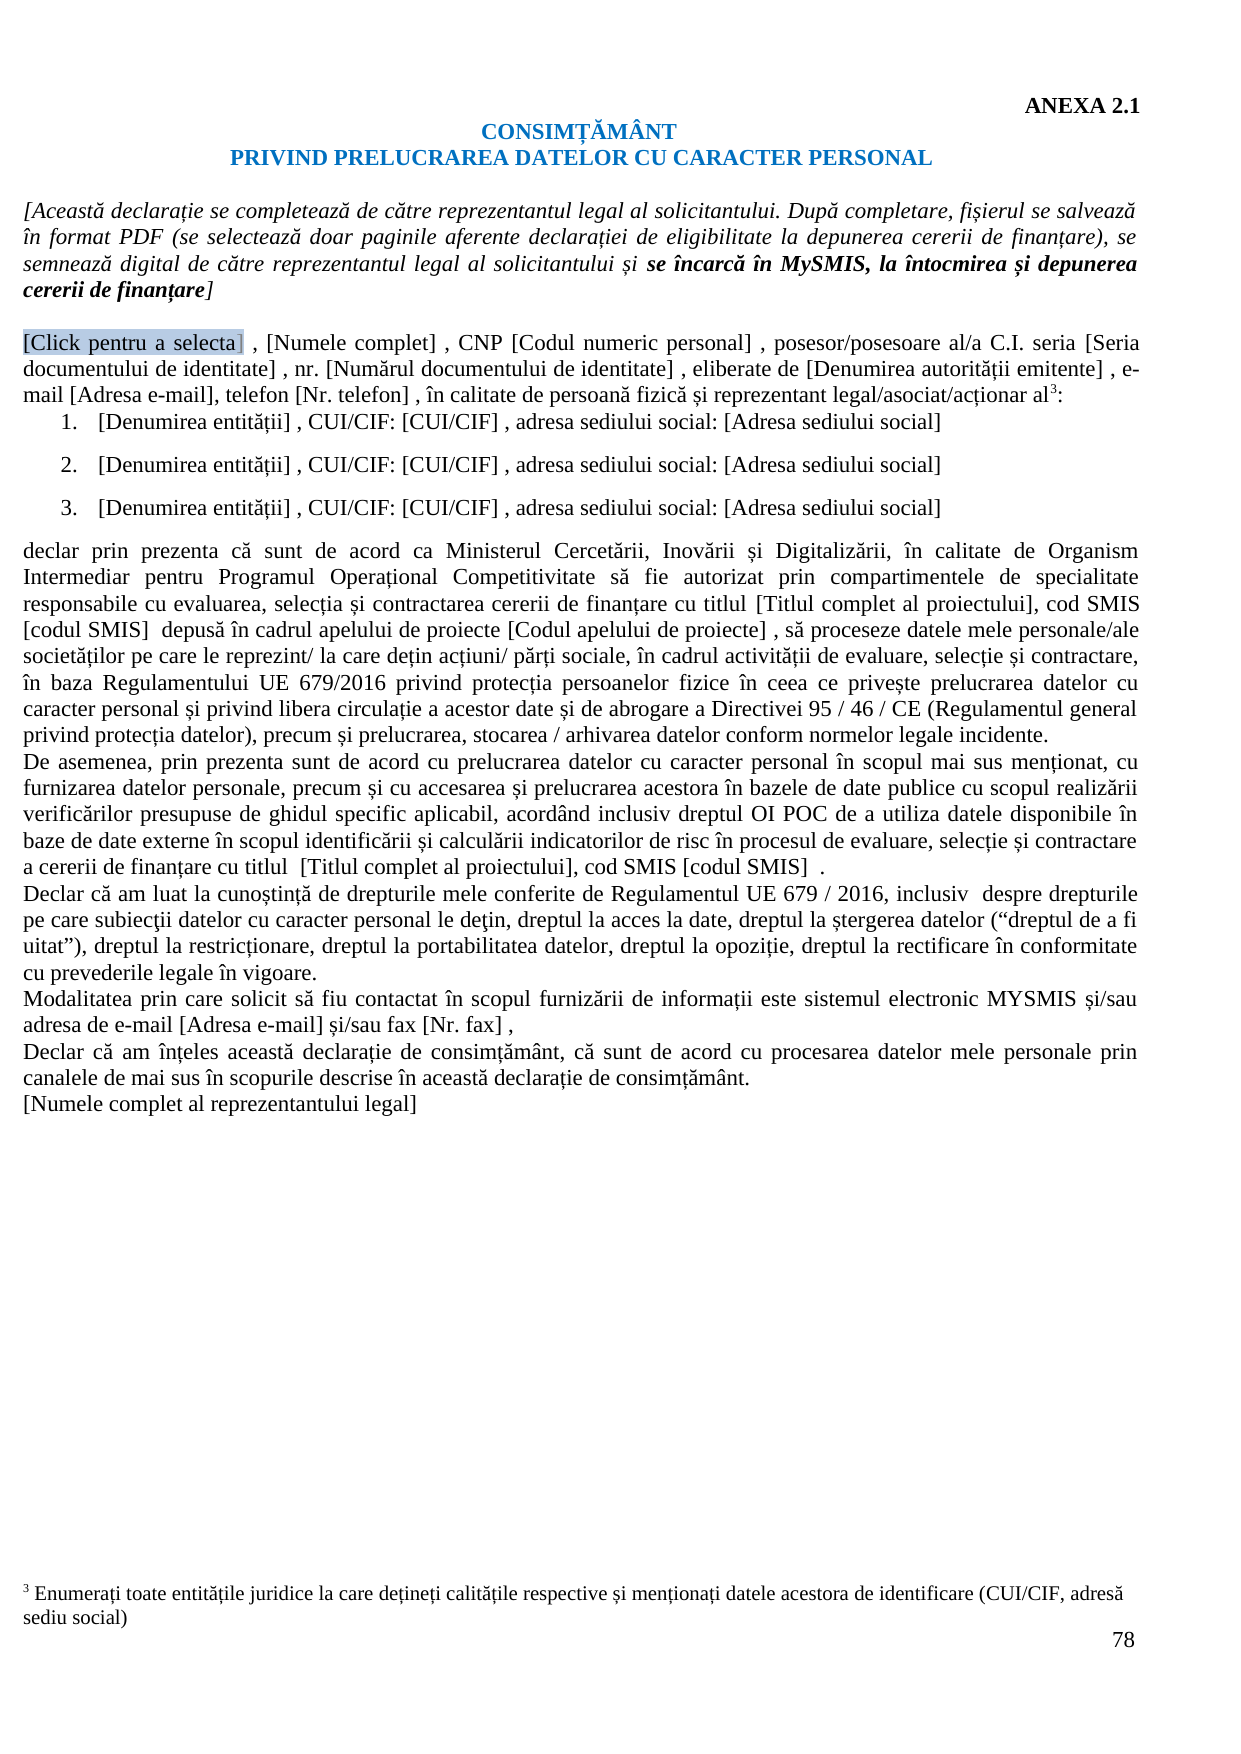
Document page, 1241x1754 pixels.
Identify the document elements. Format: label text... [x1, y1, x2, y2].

text declar prin prezenta că sunt de acord ca Ministerul Cercetării, Inovării și Digitalizării, în calitate de Organism Intermediar pentru Programul Operațional Competitivitate să fie autorizat prin compartimentele de specialitate responsabile cu evaluarea, selecția și contractarea cererii de finanțare cu titlul , cod SMIS depusă în cadrul apelului de proiecte , să proceseze datele mele personale/ale societăților pe care le reprezint/ la care dețin acțiuni/ părți sociale, în cadrul activității de evaluare, selecție și contractare, în baza Regulamentului UE 679/2016 privind protecția persoanelor fizice în ceea ce privește prelucrarea datelor cu caracter personal și privind libera circulație a acestor date și de abrogare a Directivei 95 / 46 / CE (Regulamentul general privind protecția datelor), precum și prelucrarea, stocarea / arhivarea datelor conform normelor legale incidente. [23, 537, 1140, 748]
text , , CNP , posesor/posesoare al/a C.I. seria , nr. , eliberate de , e-mail , telefon , în calitate de persoană fizică și reprezentant legal/asociat/acționar al: [23, 329, 1140, 408]
text CONSIMȚĂMÂNT PRIVIND PRELUCRAREA DATELOR CU CARACTER PERSONAL [23, 118, 1140, 171]
text De asemenea, prin prezenta sunt de acord cu prelucrarea datelor cu caracter personal în scopul mai sus menționat, cu furnizarea datelor personale, precum și cu accesarea și prelucrarea acestora în bazele de date publice cu scopul realizării verificărilor presupuse de ghidul specific aplicabil, acordând inclusiv dreptul OI POC de a utiliza datele disponibile în baze de date externe în scopul identificării și calculării indicatorilor de risc în procesul de evaluare, selecție și contractare a cererii de finanțare cu titlul , cod SMIS . [23, 748, 1140, 879]
text [Această declarație se completează de către reprezentantul legal al solicitantului. După completare, fișierul se salvează în format PDF (se selectează doar paginile aferente declarației de eligibilitate la depunerea cererii de finanțare), se semnează digital de către reprezentantul legal al solicitantului și se încarcă în MySMIS, la întocmirea și depunerea cererii de finanțare] [23, 197, 1140, 302]
text Declar că am înțeles această declarație de consimțământ, că sunt de acord cu procesarea datelor mele personale prin canalele de mai sus în scopurile descrise în această declarație de consimțământ. [23, 1038, 1140, 1090]
text Modalitatea prin care solicit să fiu contactat în scopul furnizării de informații este sistemul electronic MYSMIS și/sau adresa de e-mail și/sau fax , [23, 985, 1140, 1038]
text ANEXA 2.1 [23, 92, 1140, 118]
text Declar că am luat la cunoștință de drepturile mele conferite de Regulamentul UE 679 / 2016, inclusiv despre drepturile pe care subiecţii datelor cu caracter personal le deţin, dreptul la acces la date, dreptul la ștergerea datelor (“dreptul de a fi uitat”), dreptul la restricționare, dreptul la portabilitatea datelor, dreptul la opoziție, dreptul la rectificare în conformitate cu prevederile legale în vigoare. [23, 879, 1140, 985]
list , CUI/CIF: , adresa sediului social: [60, 494, 1140, 520]
list , CUI/CIF: , adresa sediului social: [60, 451, 1140, 477]
list , CUI/CIF: , adresa sediului social: [60, 408, 1140, 434]
